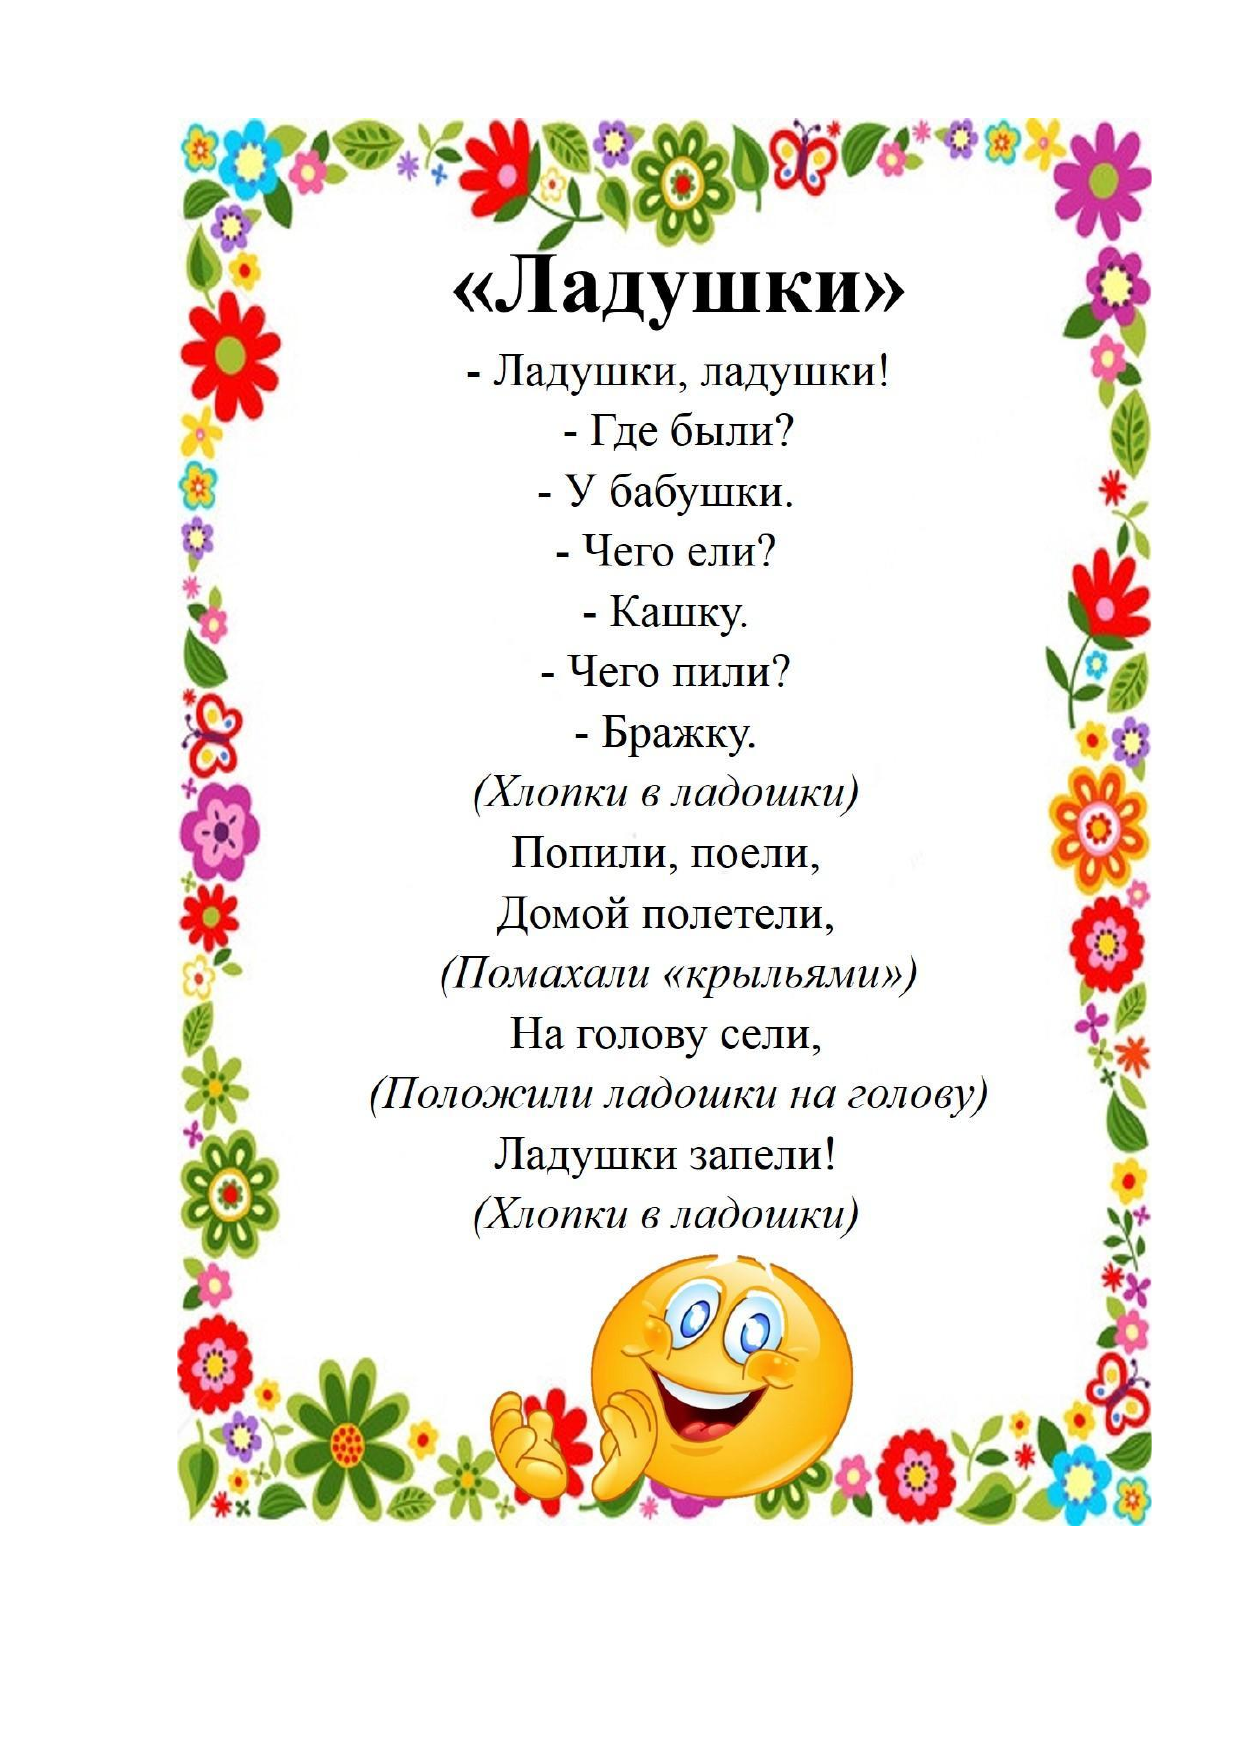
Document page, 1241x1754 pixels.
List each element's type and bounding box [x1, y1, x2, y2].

picture [177, 118, 1152, 1526]
